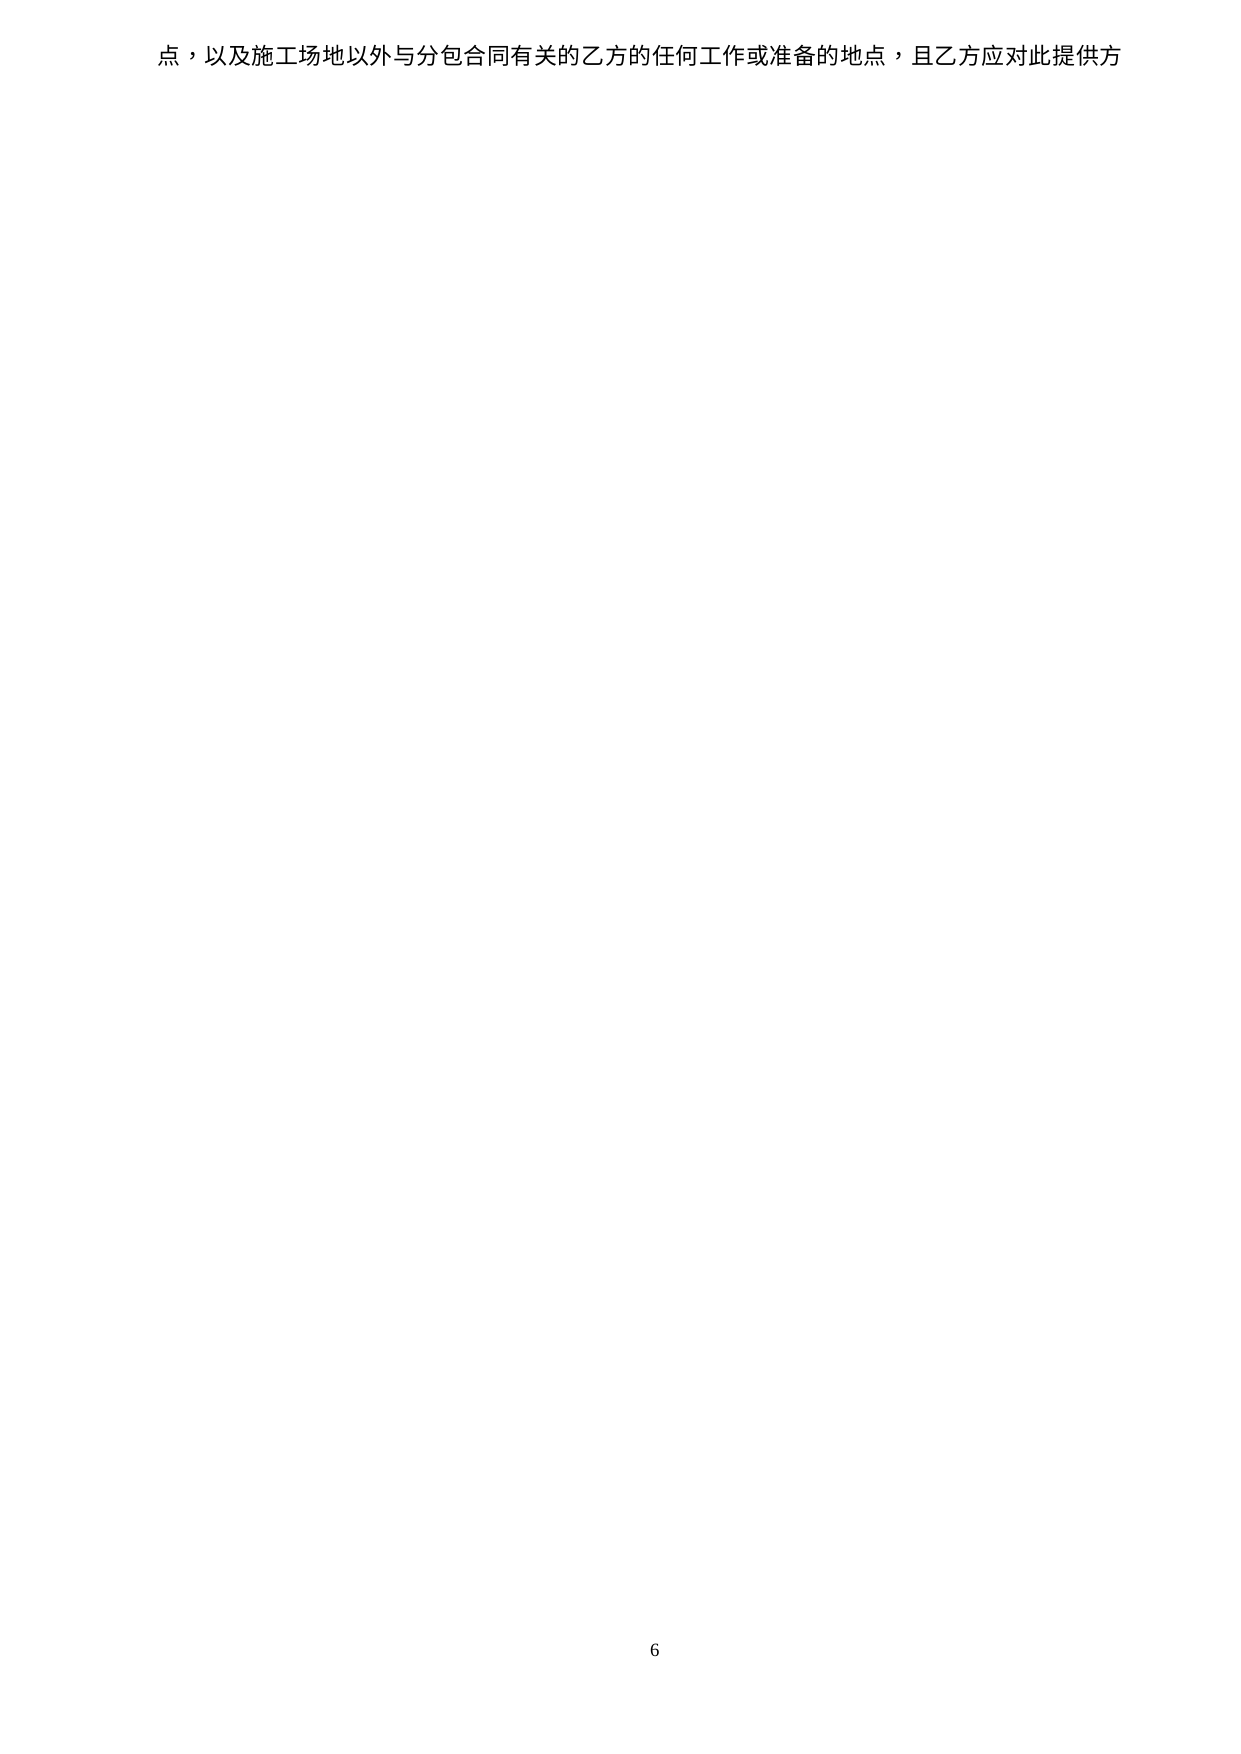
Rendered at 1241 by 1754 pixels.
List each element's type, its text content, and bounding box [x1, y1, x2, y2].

text 点，以及施工场地以外与分包合同有关的乙方的任何工作或准备的地点，且乙方应对此提供方 [149, 42, 1122, 70]
